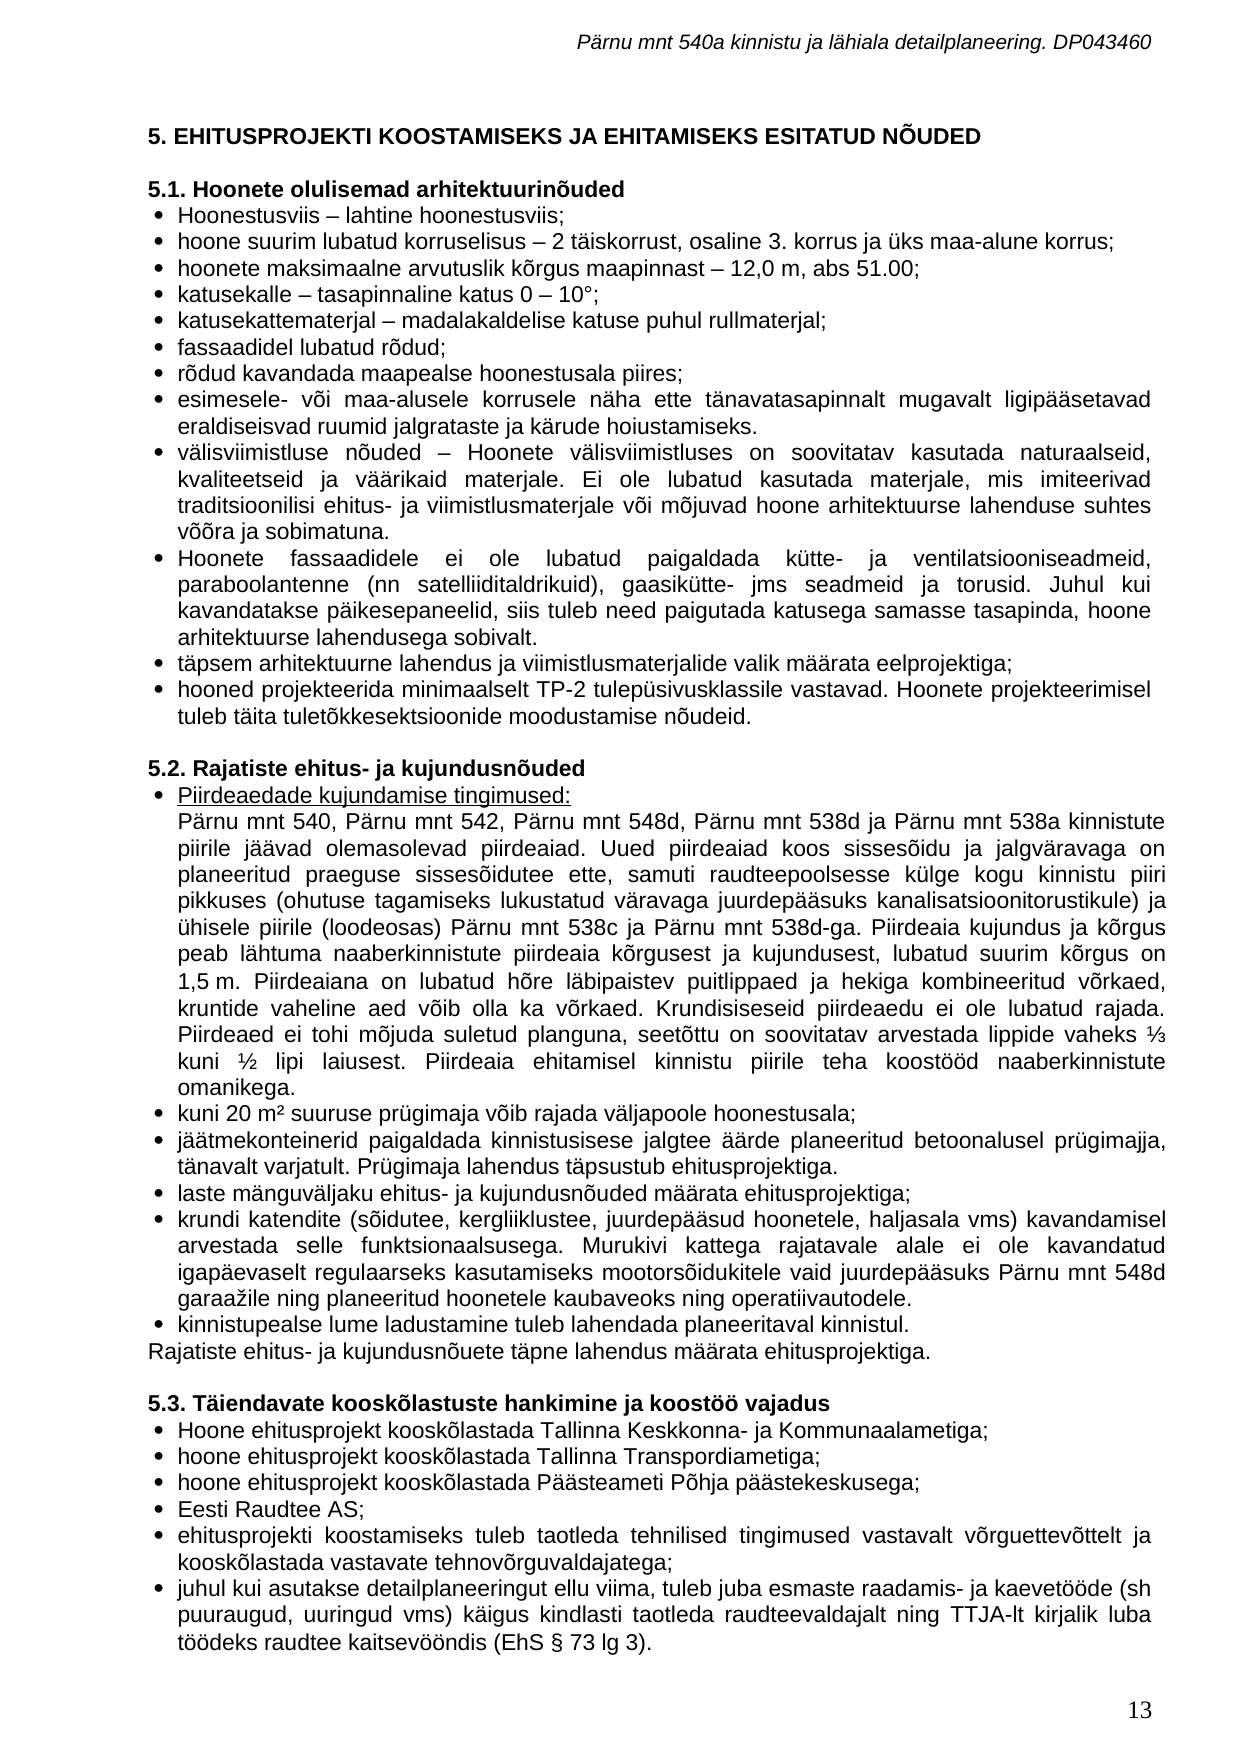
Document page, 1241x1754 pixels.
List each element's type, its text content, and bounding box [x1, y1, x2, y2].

list hoone ehitusprojekt kooskõlastada Tallinna Transpordiametiga; [154, 1443, 1152, 1469]
subtitle Hoonete olulisemad arhitektuurinõuded [148, 176, 1152, 202]
list hoonete maksimaalne arvutuslik kõrgus maapinnast – 12,0 m, abs 51.00; [154, 255, 1152, 281]
list esimesele- või maa-alusele korrusele näha ette tänavatasapinnalt mugavalt ligipääsetavad eraldiseisvad ruumid jalgrataste ja kärude hoiustamiseks. [154, 386, 1152, 439]
list krundi katendite (sõidutee, kergliiklustee, juurdepääsud hoonetele, haljasala vms) kavandamisel arvestada selle funktsionaalsusega. Murukivi kattega rajatavale alale ei ole kavandatud igapäevaselt regulaarseks kasutamiseks mootorsõidukitele vaid juurdepääsuks Pärnu mnt 548d garaažile ning planeeritud hoonetele kaubaveoks ning operatiivautodele. [154, 1206, 1167, 1311]
subtitle EHITUSPROJEKTI KOOSTAMISEKS JA EHITAMISEKS ESITATUD NÕUDED [148, 123, 1152, 149]
list Hoone ehitusprojekt kooskõlastada Tallinna Keskkonna- ja Kommunaalametiga; [154, 1417, 1152, 1443]
list kinnistupealse lume ladustamine tuleb lahendada planeeritaval kinnistul. [154, 1311, 1167, 1338]
list Piirdeaedade kujundamise tingimused: [154, 782, 1167, 808]
list välisviimistluse nõuded ‒ Hoonete välisviimistluses on soovitatav kasutada naturaalseid, kvaliteetseid ja väärikaid materjale. Ei ole lubatud kasutada materjale, mis imiteerivad traditsioonilisi ehitus- ja viimistlusmaterjale või mõjuvad hoone arhitektuurse lahenduse suhtes võõra ja sobimatuna. [154, 439, 1152, 544]
list juhul kui asutakse detailplaneeringut ellu viima, tuleb juba esmaste raadamis- ja kaevetööde (sh puuraugud, uuringud vms) käigus kindlasti taotleda raudteevaldajalt ning TTJA-lt kirjalik luba töödeks raudtee kaitsevööndis (EhS § 73 lg 3). [154, 1575, 1152, 1656]
list fassaadidel lubatud rõdud; [154, 334, 1152, 360]
subtitle Täiendavate kooskõlastuste hankimine ja koostöö vajadus [148, 1390, 1152, 1417]
list ehitusprojekti koostamiseks tuleb taotleda tehnilised tingimused vastavalt võrguettevõttelt ja kooskõlastada vastavate tehnovõrguvaldajatega; [154, 1522, 1152, 1575]
list rõdud kavandada maapealse hoonestusala piires; [154, 360, 1152, 386]
list hoone ehitusprojekt kooskõlastada Päästeameti Põhja päästekeskusega; [154, 1469, 1152, 1496]
list Hoonestusviis – lahtine hoonestusviis; [154, 202, 1152, 228]
list hooned projekteerida minimaalselt TP-2 tulepüsivusklassile vastavad. Hoonete projekteerimisel tuleb täita tuletõkkesektsioonide moodustamise nõudeid. [154, 676, 1152, 729]
list katusekattematerjal ‒ madalakaldelise katuse puhul rullmaterjal; [154, 307, 1152, 334]
list Eesti Raudtee AS; [154, 1496, 1152, 1522]
text Rajatiste ehitus- ja kujundusnõuete täpne lahendus määrata ehitusprojektiga. [148, 1338, 1152, 1364]
list jäätmekonteinerid paigaldada kinnistusisese jalgtee äärde planeeritud betoonalusel prügimajja, tänavalt varjatult. Prügimaja lahendus täpsustub ehitusprojektiga. [154, 1127, 1167, 1179]
list hoone suurim lubatud korruselisus ‒ 2 täiskorrust, osaline 3. korrus ja üks maa-alune korrus; [154, 228, 1152, 255]
list katusekalle ‒ tasapinnaline katus 0 – 10°; [154, 281, 1152, 307]
list laste mänguväljaku ehitus- ja kujundusnõuded määrata ehitusprojektiga; [154, 1179, 1167, 1206]
list Hoonete fassaadidele ei ole lubatud paigaldada kütte- ja ventilatsiooniseadmeid, paraboolantenne (nn satelliiditaldrikuid), gaasikütte- jms seadmeid ja torusid. Juhul kui kavandatakse päikesepaneelid, siis tuleb need paigutada katusega samasse tasapinda, hoone arhitektuurse lahendusega sobivalt. [154, 544, 1152, 650]
subtitle Rajatiste ehitus- ja kujundusnõuded [148, 755, 1152, 782]
list täpsem arhitektuurne lahendus ja viimistlusmaterjalide valik määrata eelprojektiga; [154, 650, 1152, 676]
list kuni 20 m² suuruse prügimaja võib rajada väljapoole hoonestusala; [154, 1100, 1167, 1127]
list Pärnu mnt 540, Pärnu mnt 542, Pärnu mnt 548d, Pärnu mnt 538d ja Pärnu mnt 538a kinnistute piirile jäävad olemasolevad piirdeaiad. Uued piirdeaiad koos sissesõidu ja jalgväravaga on planeeritud praeguse sissesõidutee ette, samuti raudteepoolsesse külge kogu kinnistu piiri pikkuses (ohutuse tagamiseks lukustatud väravaga juurdepääsuks kanalisatsioonitorustikule) ja ühisele piirile (loodeosas) Pärnu mnt 538c ja Pärnu mnt 538d-ga. Piirdeaia kujundus ja kõrgus peab lähtuma naaberkinnistute piirdeaia kõrgusest ja kujundusest, lubatud suurim kõrgus on 1,5 m. Piirdeaiana on lubatud hõre läbipaistev puitlippaed ja hekiga kombineeritud võrkaed, kruntide vaheline aed võib olla ka võrkaed. Krundisiseseid piirdeaedu ei ole lubatud rajada. Piirdeaed ei tohi mõjuda suletud planguna, seetõttu on soovitatav arvestada lippide vaheks ⅓ kuni ½ lipi laiusest. Piirdeaia ehitamisel kinnistu piirile teha koostööd naaberkinnistute omanikega. [177, 808, 1167, 1100]
